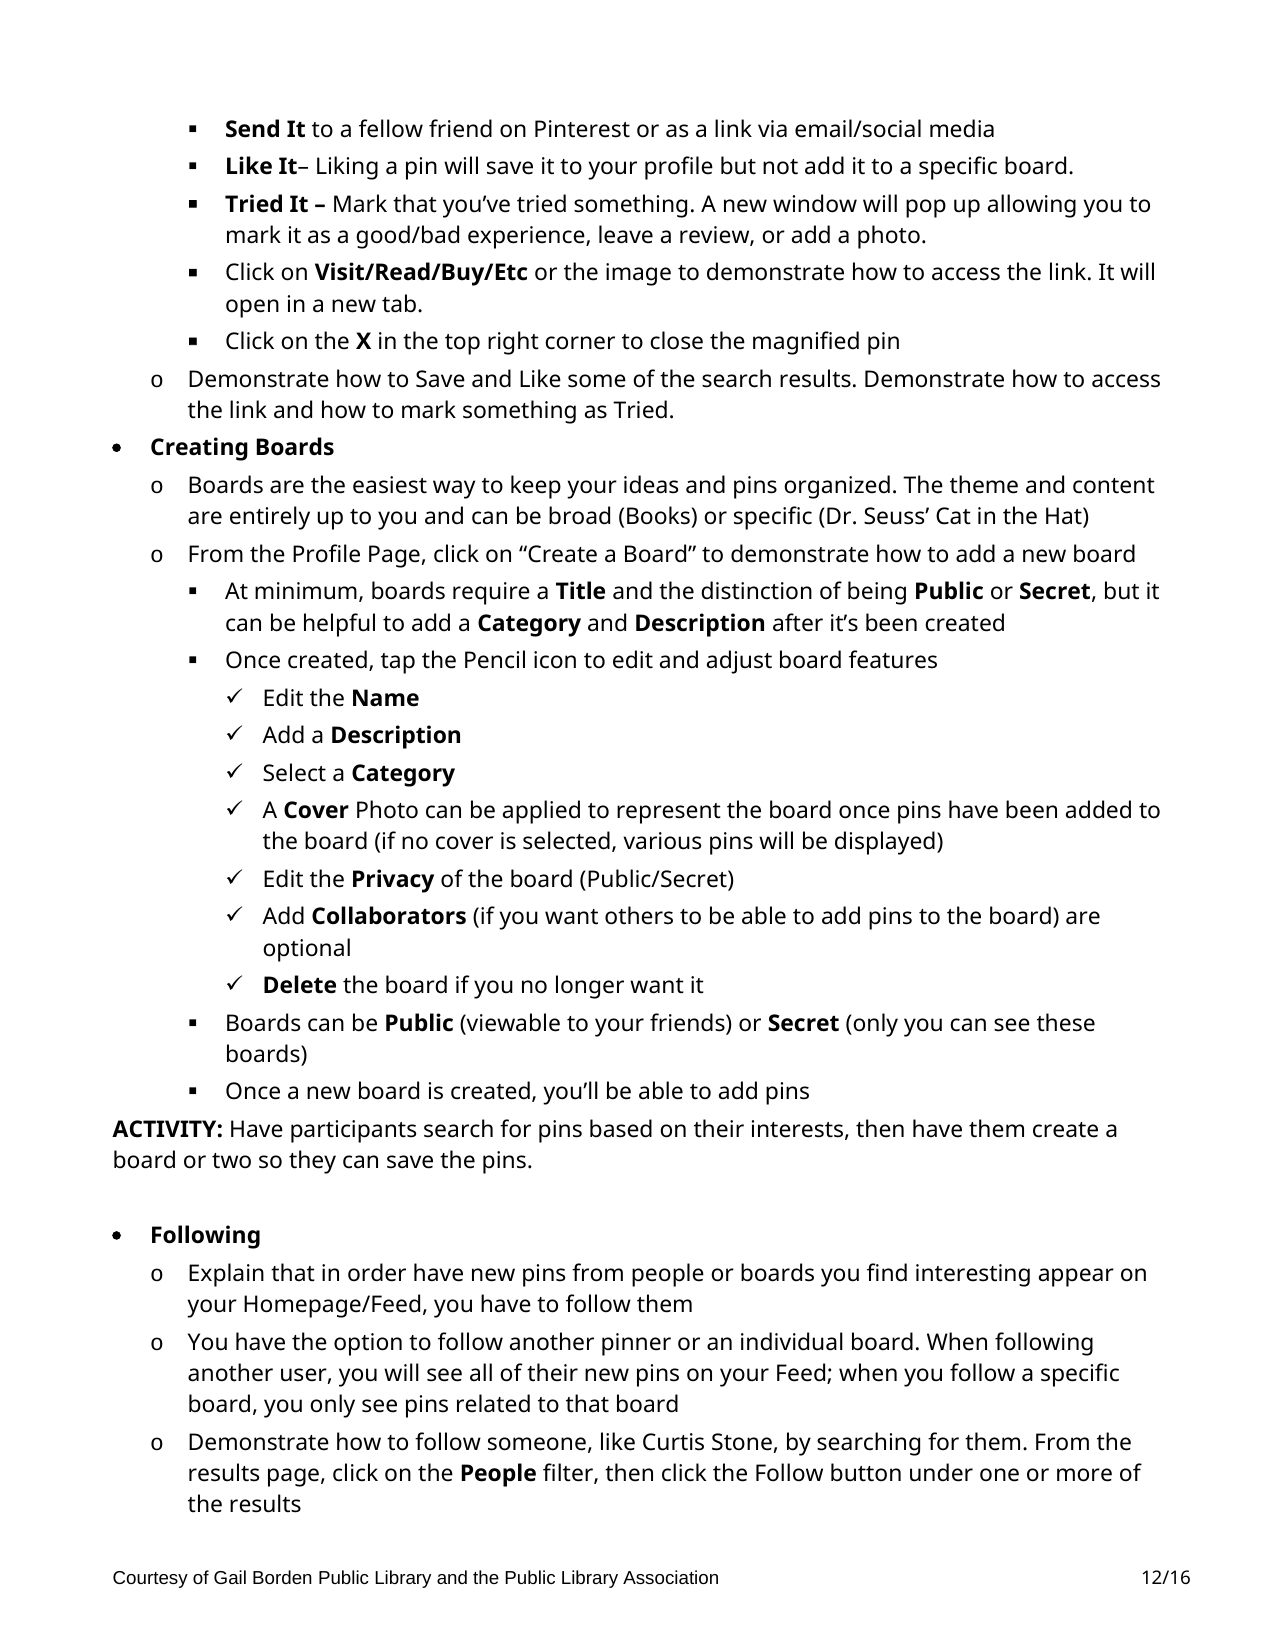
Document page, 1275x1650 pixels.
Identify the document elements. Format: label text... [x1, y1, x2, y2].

list Add Collaborators (if you want others to be able to add pins to the board) are optional [225, 900, 1162, 963]
list Select a Category [225, 757, 1162, 788]
list Following [112, 1219, 1162, 1250]
list Send It to a fellow friend on Pinterest or as a link via email/social media [187, 112, 1162, 144]
list From the Profile Page, click on “Create a Board” to demonstrate how to add a new board [150, 538, 1162, 569]
list Creating Boards [112, 431, 1162, 463]
list Like It– Liking a pin will save it to your profile but not add it to a specific board. [187, 150, 1162, 181]
list Edit the Name [225, 682, 1162, 713]
list Demonstrate how to Save and Like some of the search results. Demonstrate how to access the link and how to mark something as Tried. [150, 362, 1162, 425]
list Once a new board is created, you’ll be able to add pins [187, 1075, 1162, 1107]
list Explain that in order have new pins from people or boards you find interesting appear on your Homepage/Feed, you have to follow them [150, 1257, 1162, 1319]
list Demonstrate how to follow someone, like Curtis Stone, by searching for them. From the results page, click on the People filter, then click the Follow button under one or more of the results [150, 1426, 1162, 1519]
list Edit the Privacy of the board (Public/Secret) [225, 863, 1162, 894]
list You have the option to follow another pinner or an individual board. When following another user, you will see all of their new pins on your Feed; when you follow a specific board, you only see pins related to that board [150, 1325, 1162, 1419]
list Tried It – Mark that you’ve tried something. A new window will pop up allowing you to mark it as a good/bad experience, leave a review, or add a photo. [187, 187, 1162, 250]
list A Cover Photo can be applied to represent the board once pins have been added to the board (if no cover is selected, various pins will be displayed) [225, 794, 1162, 857]
list Once created, tap the Pencil icon to edit and adjust board features [187, 644, 1162, 675]
text ACTIVITY: Have participants search for pins based on their interests, then have them create a board or two so they can save the pins. [112, 1113, 1162, 1175]
list Add a Description [225, 719, 1162, 750]
list Boards can be Public (viewable to your friends) or Secret (only you can see these boards) [187, 1007, 1162, 1069]
list At minimum, boards require a Title and the distinction of being Public or Secret, but it can be helpful to add a Category and Description after it’s been created [187, 575, 1162, 638]
list Boards are the easiest way to keep your ideas and pins organized. The theme and content are entirely up to you and can be broad (Books) or specific (Dr. Seuss’ Cat in the Hat) [150, 469, 1162, 531]
list Click on the X in the top right corner to close the magnified pin [187, 325, 1162, 356]
list Delete the board if you no longer want it [225, 969, 1162, 1000]
list Click on Visit/Read/Buy/Etc or the image to demonstrate how to access the link. It will open in a new tab. [187, 256, 1162, 319]
